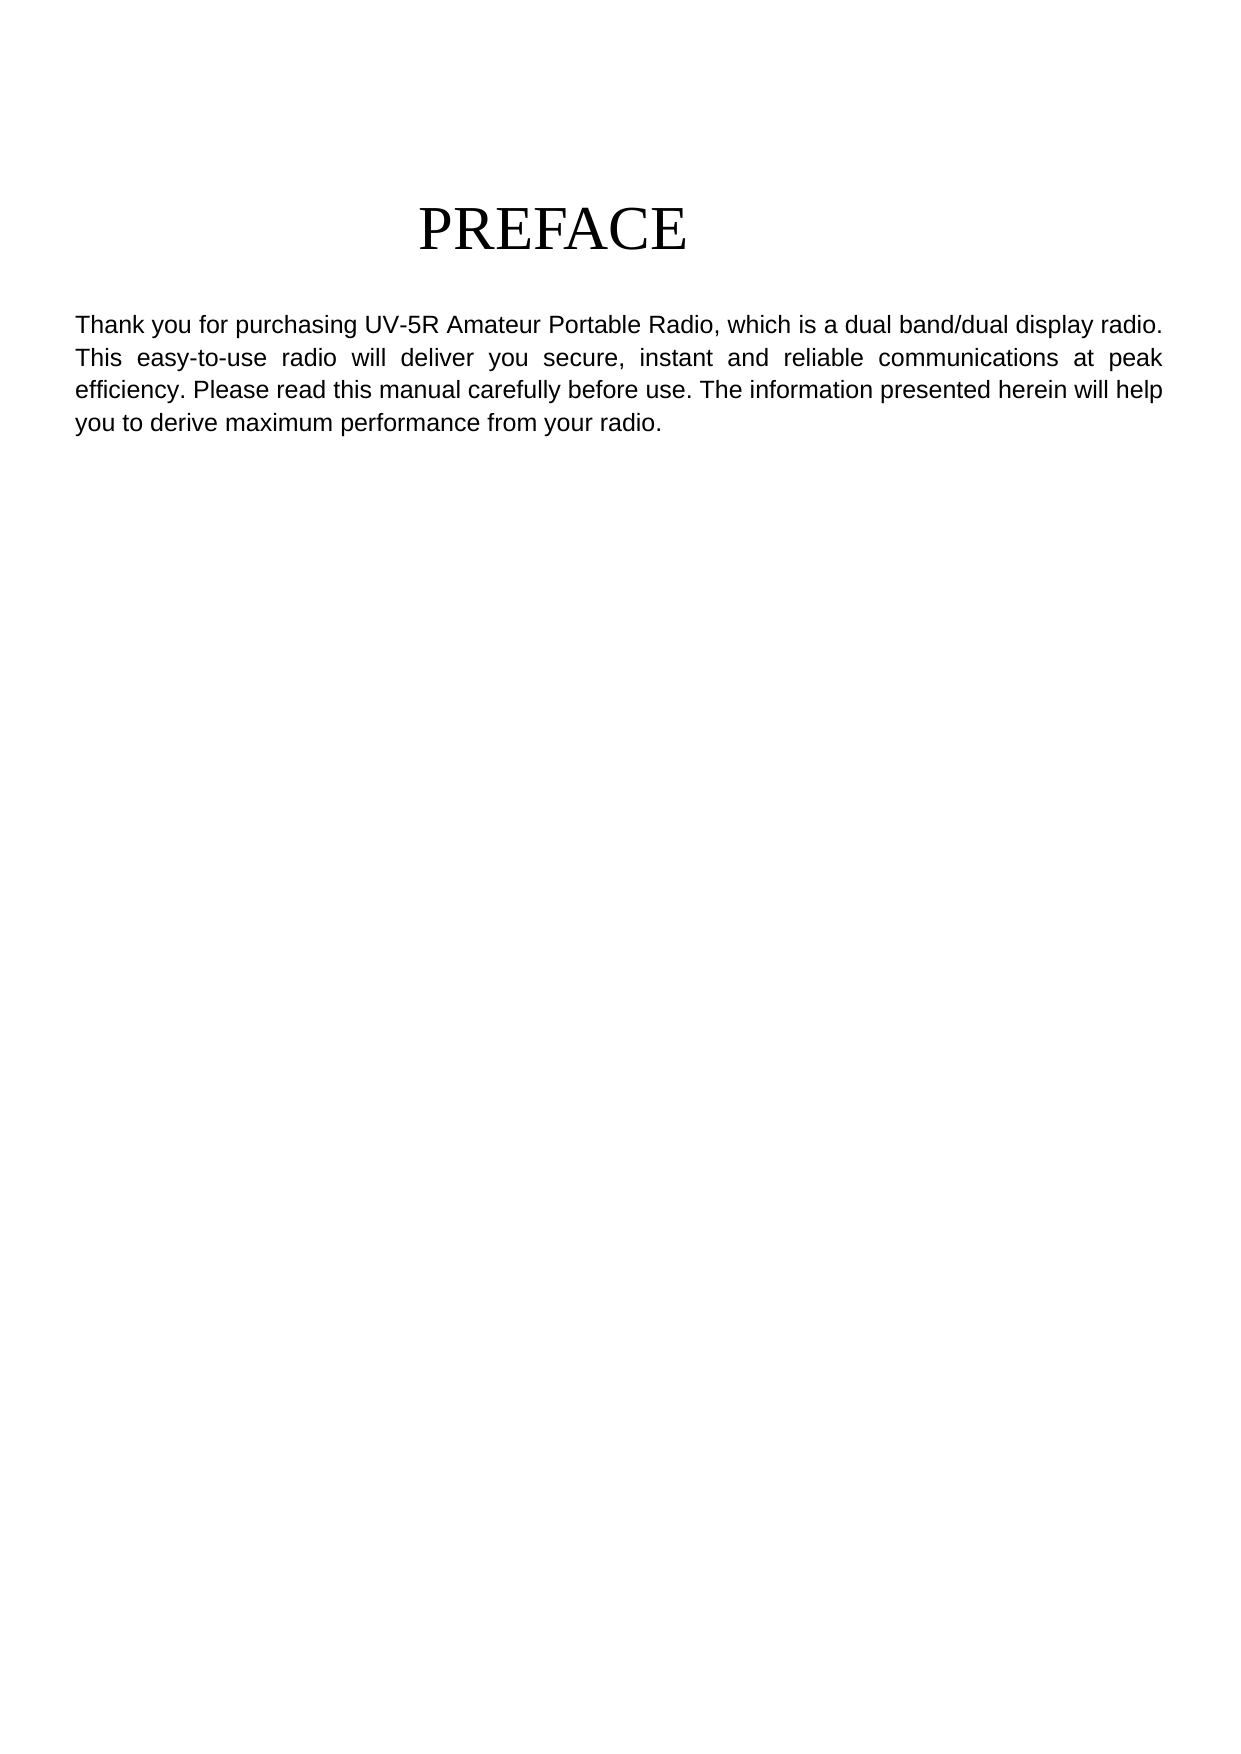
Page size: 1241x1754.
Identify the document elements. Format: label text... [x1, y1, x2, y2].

text PREFACE [75, 178, 1165, 276]
text Thank you for purchasing UV-5R Amateur Portable Radio, which is a dual band/dual display radio. This easy-to-use radio will deliver you secure, instant and reliable communications at peak efficiency. Please read this manual carefully before use. The information presented herein will help you to derive maximum performance from your radio. [75, 308, 1165, 438]
